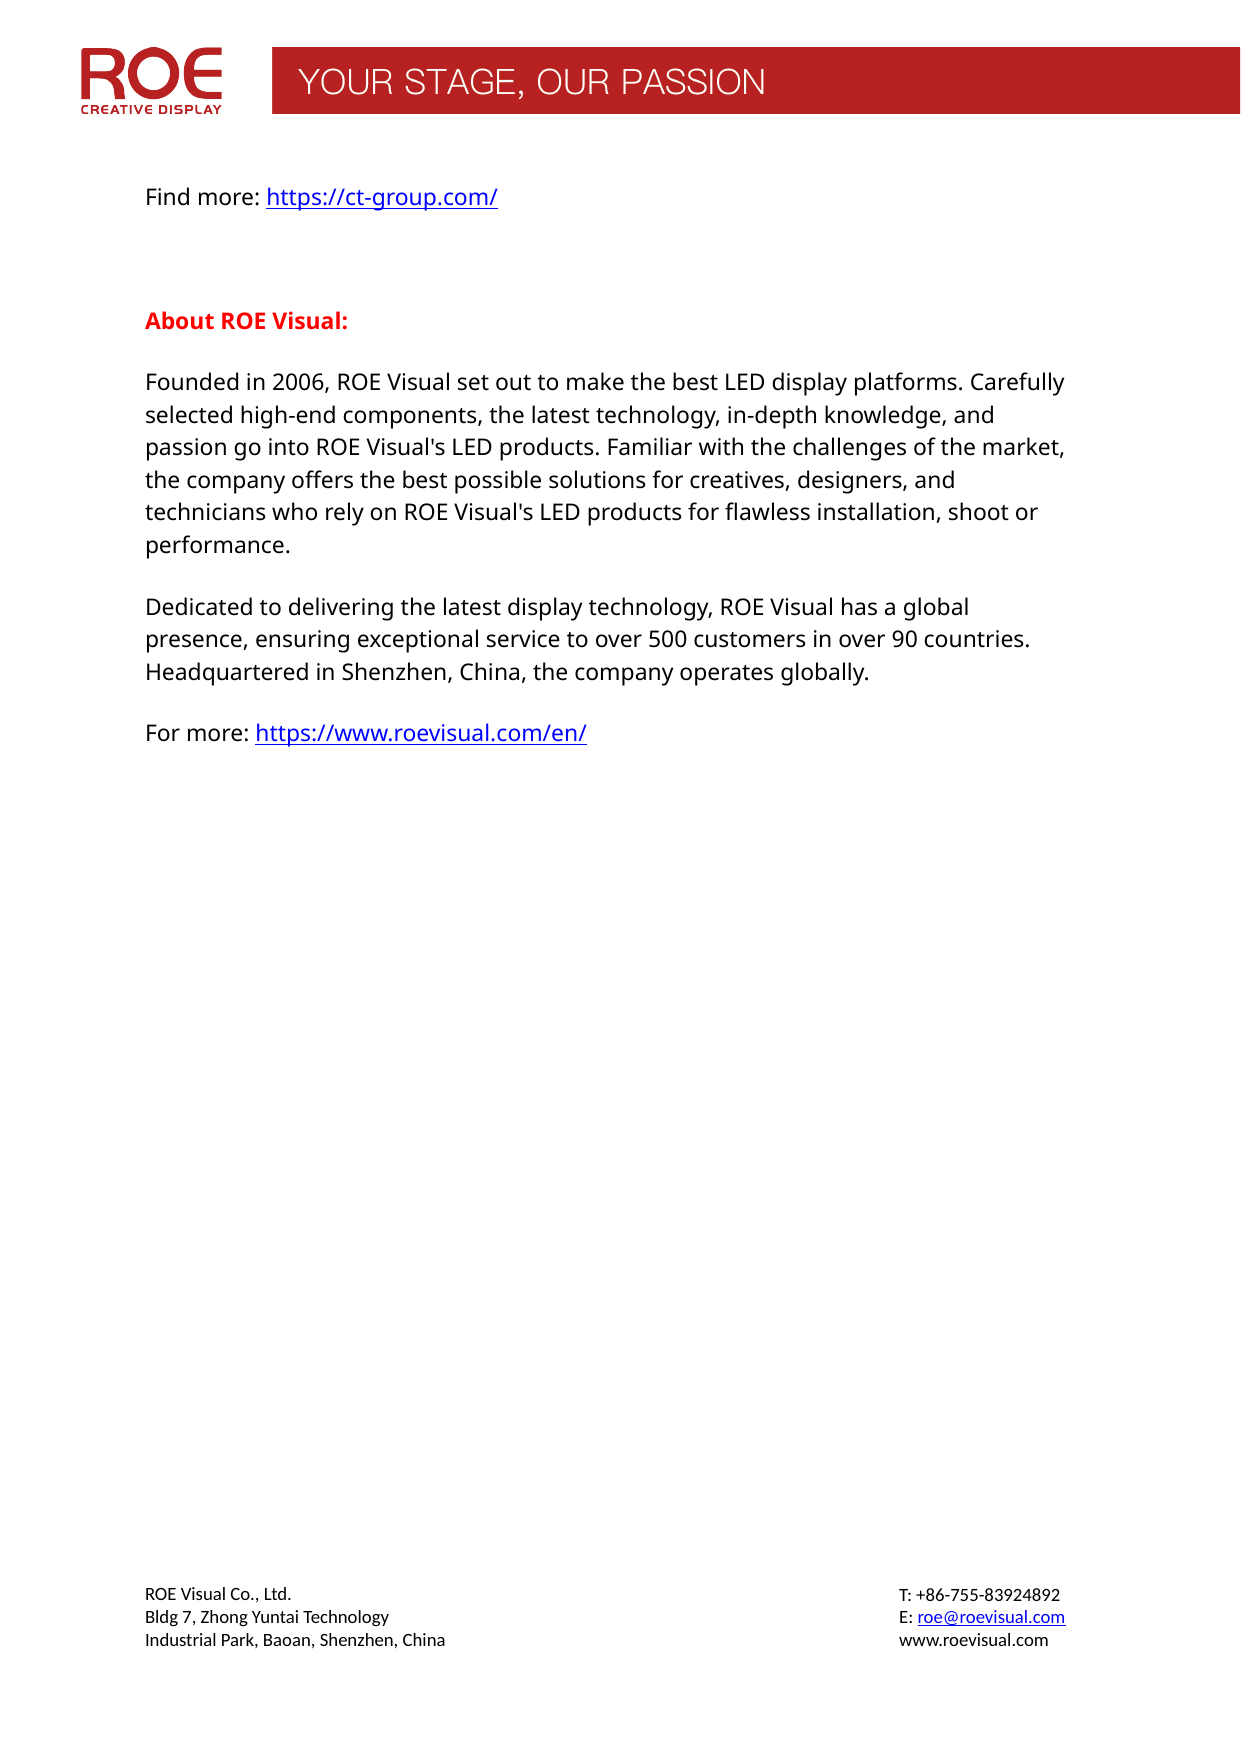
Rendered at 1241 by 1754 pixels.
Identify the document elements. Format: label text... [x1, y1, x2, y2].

text Founded in 2006, ROE Visual set out to make the best LED display platforms. Carefully selected high-end components, the latest technology, in-depth knowledge, and passion go into ROE Visual's LED products. Familiar with the challenges of the market, the company offers the best possible solutions for creatives, designers, and technicians who rely on ROE Visual's LED products for flawless installation, shoot or performance. [145, 366, 1075, 561]
text Dedicated to delivering the latest display technology, ROE Visual has a global presence, ensuring exceptional service to over 500 customers in over 90 countries. Headquartered in Shenzhen, China, the company operates globally. [145, 590, 1075, 687]
text Find more: https://ct-group.com/ [145, 181, 1075, 213]
picture [81, 47, 1241, 114]
text For more: https://www.roevisual.com/en/ [145, 717, 1075, 749]
text About ROE Visual: [145, 304, 1075, 337]
